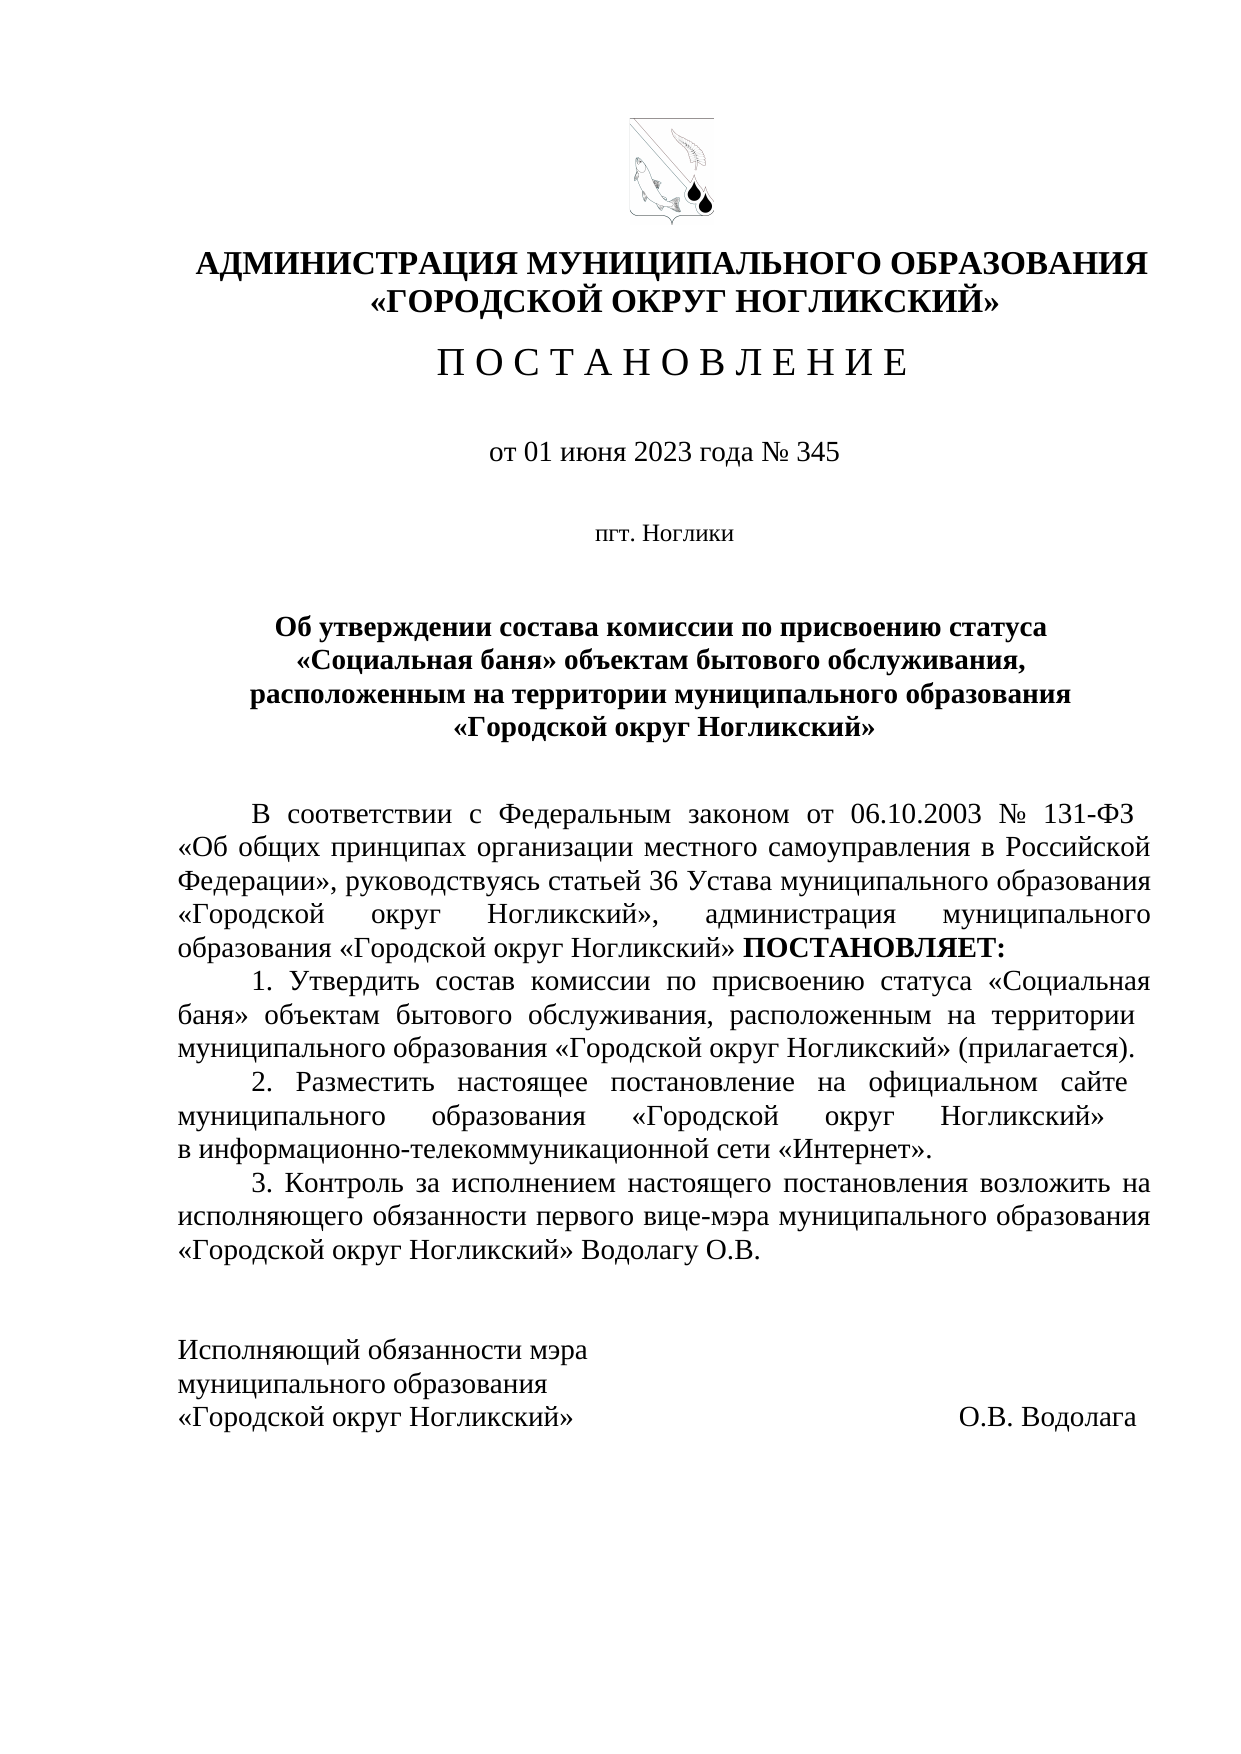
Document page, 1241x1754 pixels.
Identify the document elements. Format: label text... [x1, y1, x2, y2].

text от № [177, 434, 1152, 468]
text Об утверждении состава комиссии по присвоению статуса «Социальная баня» объектам бытового обслуживания, расположенным на территории муниципального образования «Городской округ Ногликский» [177, 609, 1152, 743]
picture [629, 118, 714, 225]
text Исполняющий обязанности мэра [177, 1332, 1152, 1366]
text «Городской округ Ногликский» О.В. Водолага [177, 1399, 1152, 1433]
text В соответствии с Федеральным законом от 06.10.2003 № 131-ФЗ «Об общих принципах организации местного самоуправления в Российской Федерации», руководствуясь статьей 36 Устава муниципального образования «Городской округ Ногликский», администрация муниципального образования «Городской округ Ногликский» ПОСТАНОВЛЯЕТ: [177, 796, 1152, 963]
text 2. Разместить настоящее постановление на официальном сайте муниципального образования «Городской округ Ногликский» в информационно-телекоммуникационной сети «Интернет». [177, 1064, 1152, 1165]
text 3. Контроль за исполнением настоящего постановления возложить на исполняющего обязанности первого вице-мэра муниципального образования «Городской округ Ногликский» Водолагу О.В. [177, 1165, 1152, 1265]
text 1. Утвердить состав комиссии по присвоению статуса «Социальная баня» объектам бытового обслуживания, расположенным на территории муниципального образования «Городской округ Ногликский» (прилагается). [177, 963, 1152, 1064]
table_header АДМИНИСТРАЦИЯ МУНИЦИПАЛЬНОГО ОБРАЗОВАНИЯ «ГОРОДСКОЙ ОКРУГ НОГЛИКСКИЙ» П О С Т А Н О В Л Е Н И Е [177, 118, 1167, 384]
text муниципального образования [177, 1366, 1152, 1399]
text пгт. Ноглики [177, 518, 1152, 546]
